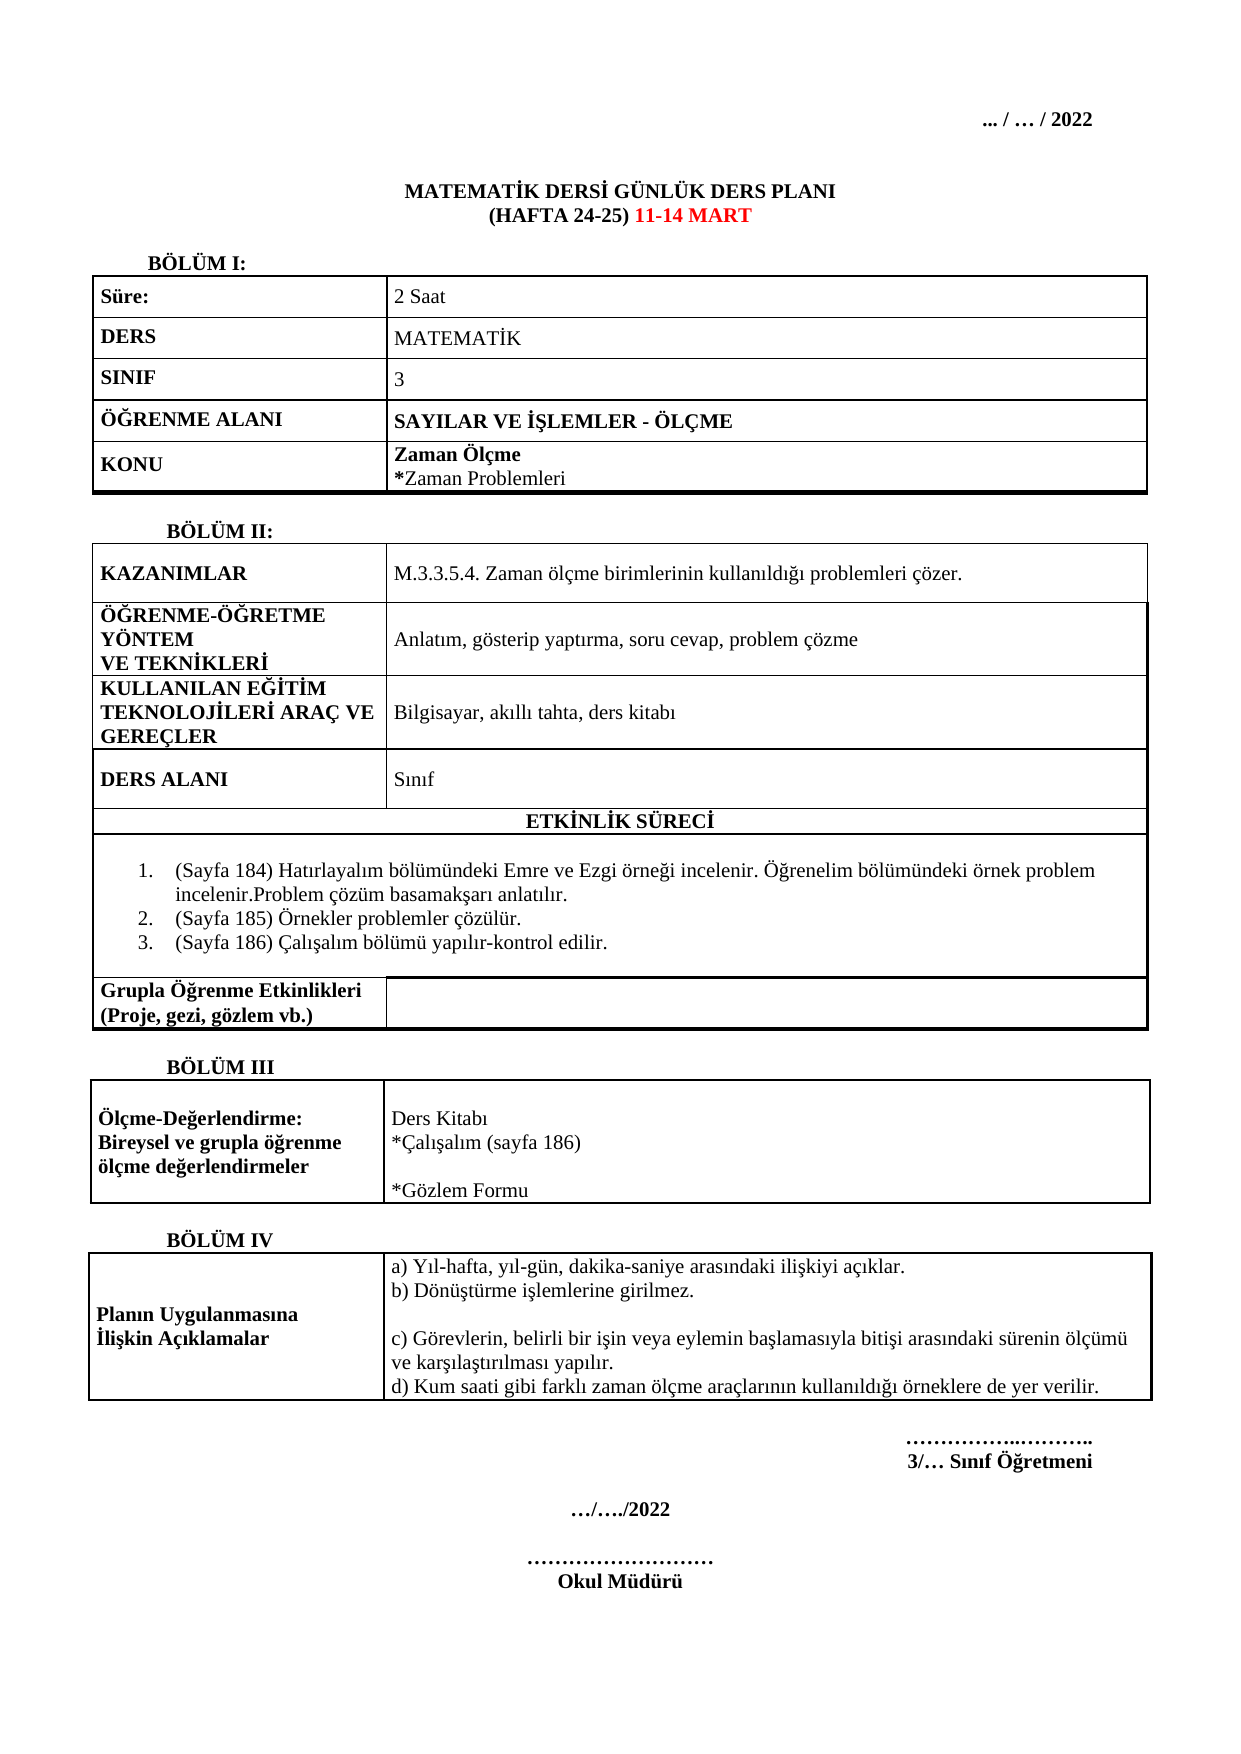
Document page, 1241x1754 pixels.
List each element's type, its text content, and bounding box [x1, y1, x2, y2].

table_header Ölçme-Değerlendirme: Bireysel ve grupla öğrenme ölçme değerlendirmeler [92, 1081, 383, 1202]
table_cell DERS [94, 318, 386, 358]
table_cell ÖĞRENME-ÖĞRETME YÖNTEM VE TEKNİKLERİ [93, 603, 386, 675]
table_cell DERS ALANI [94, 750, 386, 808]
text 3/… Sınıf Öğretmeni [148, 1449, 1092, 1473]
table_header KAZANIMLAR [93, 544, 386, 602]
text MATEMATİK DERSİ GÜNLÜK DERS PLANI [148, 179, 1092, 203]
text (HAFTA 24-25) 11-14 MART [148, 203, 1092, 227]
table_header a) Yıl-hafta, yıl-gün, dakika-saniye arasındaki ilişkiyi açıklar. b) Dönüştürme işlemlerine girilmez. c) Görevlerin, belirli bir işin veya eylemin başlamasıyla bitişi arasındaki sürenin ölçümü ve karşılaştırılması yapılır. d) Kum saati gibi farklı zaman ölçme araçlarının kullanıldığı örneklere de yer verilir. [385, 1254, 1150, 1398]
table_cell ETKİNLİK SÜRECİ [94, 809, 1146, 833]
text ... / … / 2022 [148, 107, 1092, 131]
table_header Ders Kitabı *Çalışalım (sayfa 186) *Gözlem Formu [385, 1081, 1149, 1202]
table_cell Anlatım, gösterip yaptırma, soru cevap, problem çözme [387, 603, 1146, 675]
text ……………..……….. [148, 1424, 1092, 1449]
table_header 2 Saat [388, 277, 1146, 317]
table_cell (Sayfa 184) Hatırlayalım bölümündeki Emre ve Ezgi örneği incelenir. Öğrenelim bölümündeki örnek problem incelenir.Problem çözüm basamakşarı anlatılır. (Sayfa 185) Örnekler problemler çözülür. (Sayfa 186) Çalışalım bölümü yapılır-kontrol edilir. [94, 835, 1146, 976]
subtitle BÖLÜM III [148, 1055, 1092, 1079]
table_cell KONU [94, 442, 386, 490]
table_cell Grupla Öğrenme Etkinlikleri (Proje, gezi, gözlem vb.) [94, 978, 386, 1027]
table_header Süre: [94, 277, 386, 317]
table_cell Sınıf [387, 750, 1146, 808]
table_cell Bilgisayar, akıllı tahta, ders kitabı [387, 676, 1146, 748]
text Okul Müdürü [148, 1569, 1092, 1593]
table_cell [387, 979, 1146, 1027]
text BÖLÜM I: [148, 251, 1092, 275]
table_header M.3.3.5.4. Zaman ölçme birimlerinin kullanıldığı problemleri çözer. [387, 544, 1147, 602]
subtitle BÖLÜM IV [148, 1228, 1092, 1252]
table_cell SAYILAR VE İŞLEMLER - ÖLÇME [388, 401, 1146, 441]
table_cell MATEMATİK [388, 318, 1146, 358]
table_cell Zaman Ölçme *Zaman Problemleri [388, 442, 1146, 490]
table_cell KULLANILAN EĞİTİM TEKNOLOJİLERİ ARAÇ VE GEREÇLER [93, 676, 386, 748]
table_header Planın Uygulanmasına İlişkin Açıklamalar [90, 1254, 383, 1398]
text …/…./2022 [148, 1497, 1092, 1521]
text ……………………… [148, 1545, 1092, 1569]
table_cell SINIF [94, 359, 386, 399]
text BÖLÜM II: [148, 519, 1092, 543]
table_cell 3 [388, 359, 1146, 399]
table_cell ÖĞRENME ALANI [94, 401, 386, 441]
